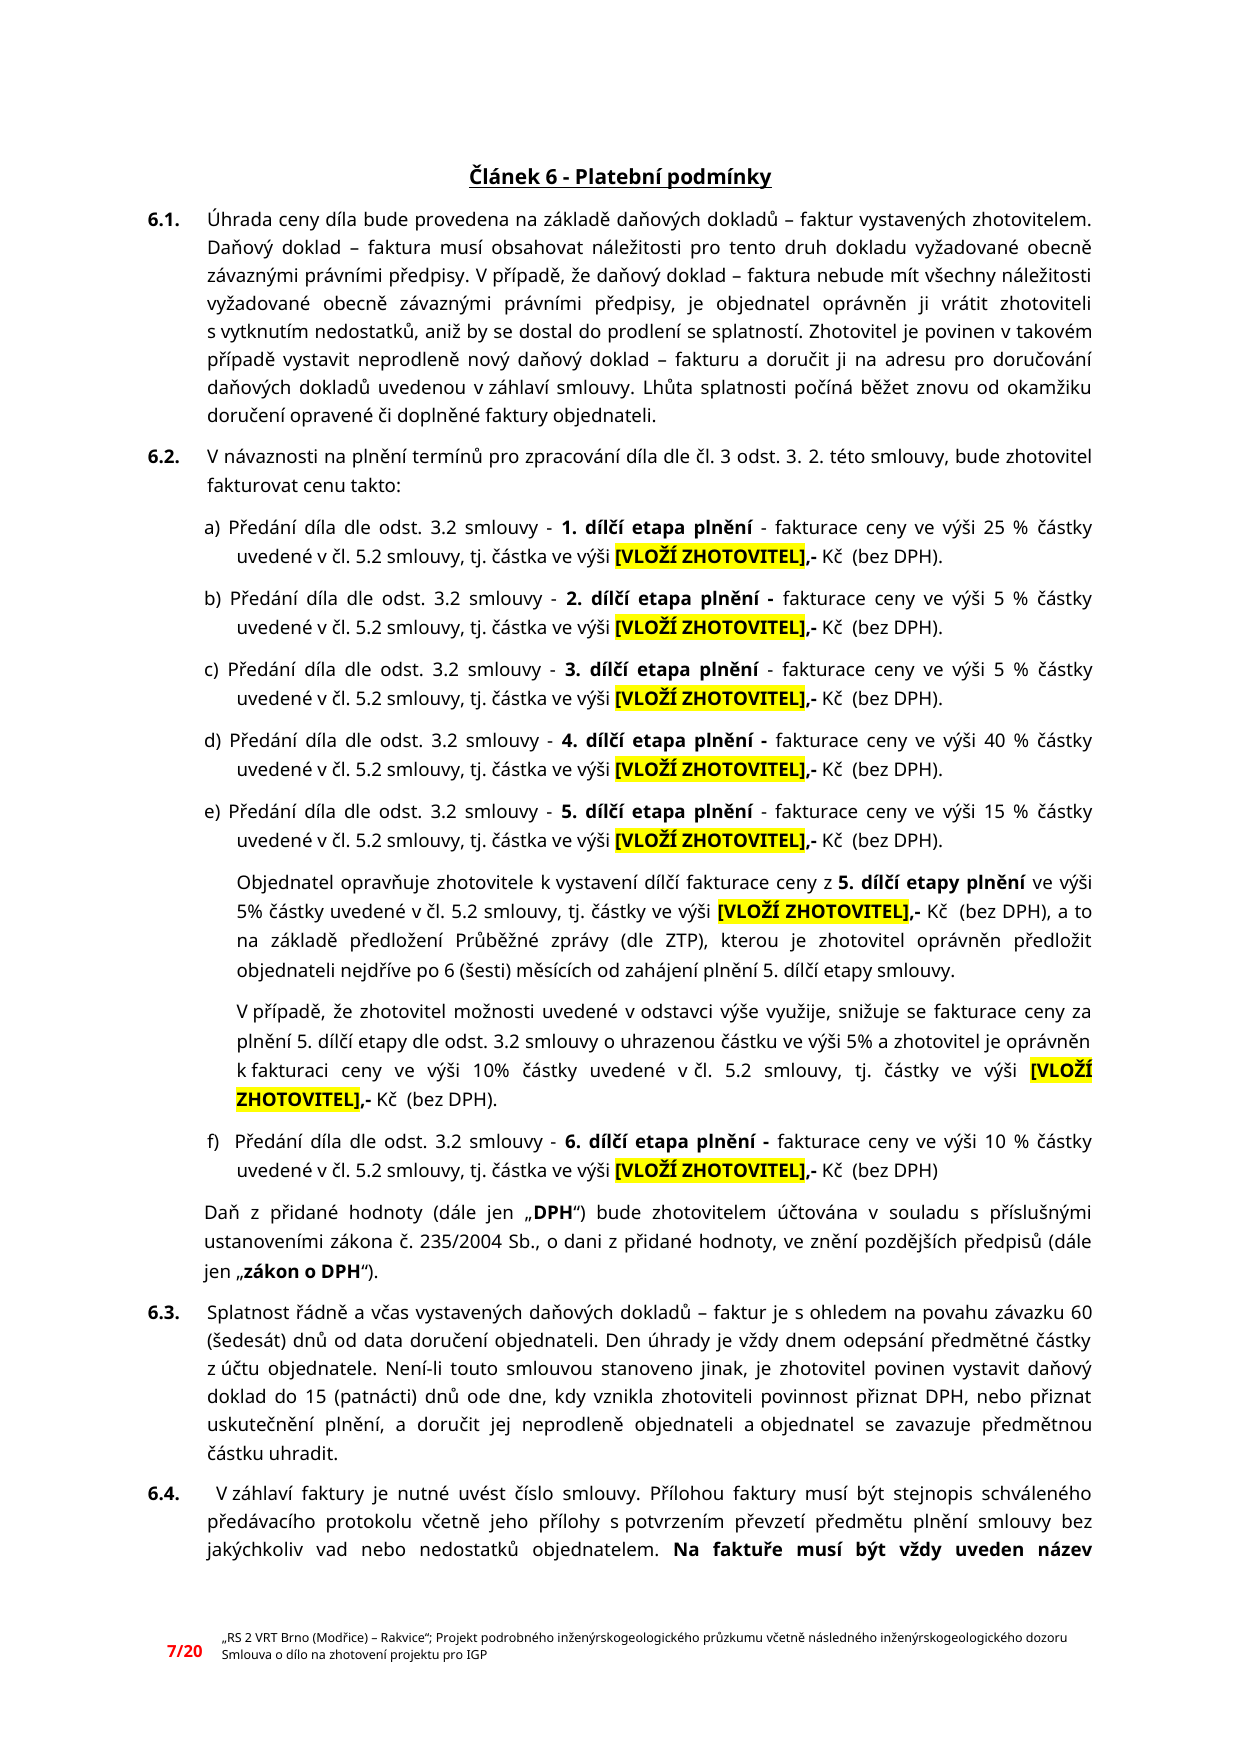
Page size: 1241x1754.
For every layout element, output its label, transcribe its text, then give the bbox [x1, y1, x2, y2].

subtitle b) Předání díla dle odst. 3.2 smlouvy - 2. dílčí etapa plnění - fakturace ceny ve výši 5 % částky uvedené v čl. 5.2 smlouvy, tj. částka ve výši [VLOŽÍ ZHOTOVITEL],- Kč (bez DPH). [204, 585, 1092, 640]
text c) Předání díla dle odst. 3.2 smlouvy - 3. dílčí etapa plnění - fakturace ceny ve výši 5 % částky uvedené v čl. 5.2 smlouvy, tj. částka ve výši [VLOŽÍ ZHOTOVITEL],- Kč (bez DPH). [204, 656, 1092, 711]
text a) Předání díla dle odst. 3.2 smlouvy - 1. dílčí etapa plnění - fakturace ceny ve výši 25 % částky uvedené v čl. 5.2 smlouvy, tj. částka ve výši [VLOŽÍ ZHOTOVITEL],- Kč (bez DPH). [204, 514, 1092, 569]
text 6.3. Splatnost řádně a včas vystavených daňových dokladů – faktur je s ohledem na povahu závazku 60 (šedesát) dnů od data doručení objednateli. Den úhrady je vždy dnem odepsání předmětné částky z účtu objednatele. Není-li touto smlouvou stanoveno jinak, je zhotovitel povinen vystavit daňový doklad do 15 (patnácti) dnů ode dne, kdy vznikla zhotoviteli povinnost přiznat DPH, nebo přiznat uskutečnění plnění, a doručit jej neprodleně objednateli a objednatel se zavazuje předmětnou částku uhradit. [148, 1300, 1092, 1465]
text e) Předání díla dle odst. 3.2 smlouvy - 5. dílčí etapa plnění - fakturace ceny ve výši 15 % částky uvedené v čl. 5.2 smlouvy, tj. částka ve výši [VLOŽÍ ZHOTOVITEL],- Kč (bez DPH). [204, 798, 1092, 853]
subtitle f) Předání díla dle odst. 3.2 smlouvy - 6. dílčí etapa plnění - fakturace ceny ve výši 10 % částky uvedené v čl. 5.2 smlouvy, tj. částka ve výši [VLOŽÍ ZHOTOVITEL],- Kč (bez DPH) [207, 1128, 1092, 1183]
subtitle Článek 6 - Platební podmínky [148, 162, 1092, 191]
text 6.2. V návaznosti na plnění termínů pro zpracování díla dle čl. 3 odst. 3. 2. této smlouvy, bude zhotovitel fakturovat cenu takto: [148, 443, 1092, 498]
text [148, 1480, 1092, 1562]
subtitle d) Předání díla dle odst. 3.2 smlouvy - 4. dílčí etapa plnění - fakturace ceny ve výši 40 % částky uvedené v čl. 5.2 smlouvy, tj. částka ve výši [VLOŽÍ ZHOTOVITEL],- Kč (bez DPH). [204, 727, 1092, 782]
text 6.1. Úhrada ceny díla bude provedena na základě daňových dokladů – faktur vystavených zhotovitelem. Daňový doklad – faktura musí obsahovat náležitosti pro tento druh dokladu vyžadované obecně závaznými právními předpisy. V případě, že daňový doklad – faktura nebude mít všechny náležitosti vyžadované obecně závaznými právními předpisy, je objednatel oprávněn ji vrátit zhotoviteli s vytknutím nedostatků, aniž by se dostal do prodlení se splatností. Zhotovitel je povinen v takovém případě vystavit neprodleně nový daňový doklad – fakturu a doručit ji na adresu pro doručování daňových dokladů uvedenou v záhlaví smlouvy. Lhůta splatnosti počíná běžet znovu od okamžiku doručení opravené či doplněné faktury objednateli. [148, 206, 1092, 428]
text Daň z přidané hodnoty (dále jen „DPH“) bude zhotovitelem účtována v souladu s příslušnými ustanoveními zákona č. 235/2004 Sb., o dani z přidané hodnoty, ve znění pozdějších předpisů (dále jen „zákon o DPH“). [148, 1199, 1092, 1283]
subtitle Objednatel opravňuje zhotovitele k vystavení dílčí fakturace ceny z 5. dílčí etapy plnění ve výši 5% částky uvedené v čl. 5.2 smlouvy, tj. částky ve výši [VLOŽÍ ZHOTOVITEL],- Kč (bez DPH), a to na základě předložení Průběžné zprávy (dle ZTP), kterou je zhotovitel oprávněn předložit objednateli nejdříve po 6 (šesti) měsících od zahájení plnění 5. dílčí etapy smlouvy. [236, 869, 1092, 982]
subtitle V případě, že zhotovitel možnosti uvedené v odstavci výše využije, snižuje se fakturace ceny za plnění 5. dílčí etapy dle odst. 3.2 smlouvy o uhrazenou částku ve výši 5% a zhotovitel je oprávněn k fakturaci ceny ve výši 10% částky uvedené v čl. 5.2 smlouvy, tj. částky ve výši [VLOŽÍ ZHOTOVITEL],- Kč (bez DPH). [236, 999, 1092, 1112]
